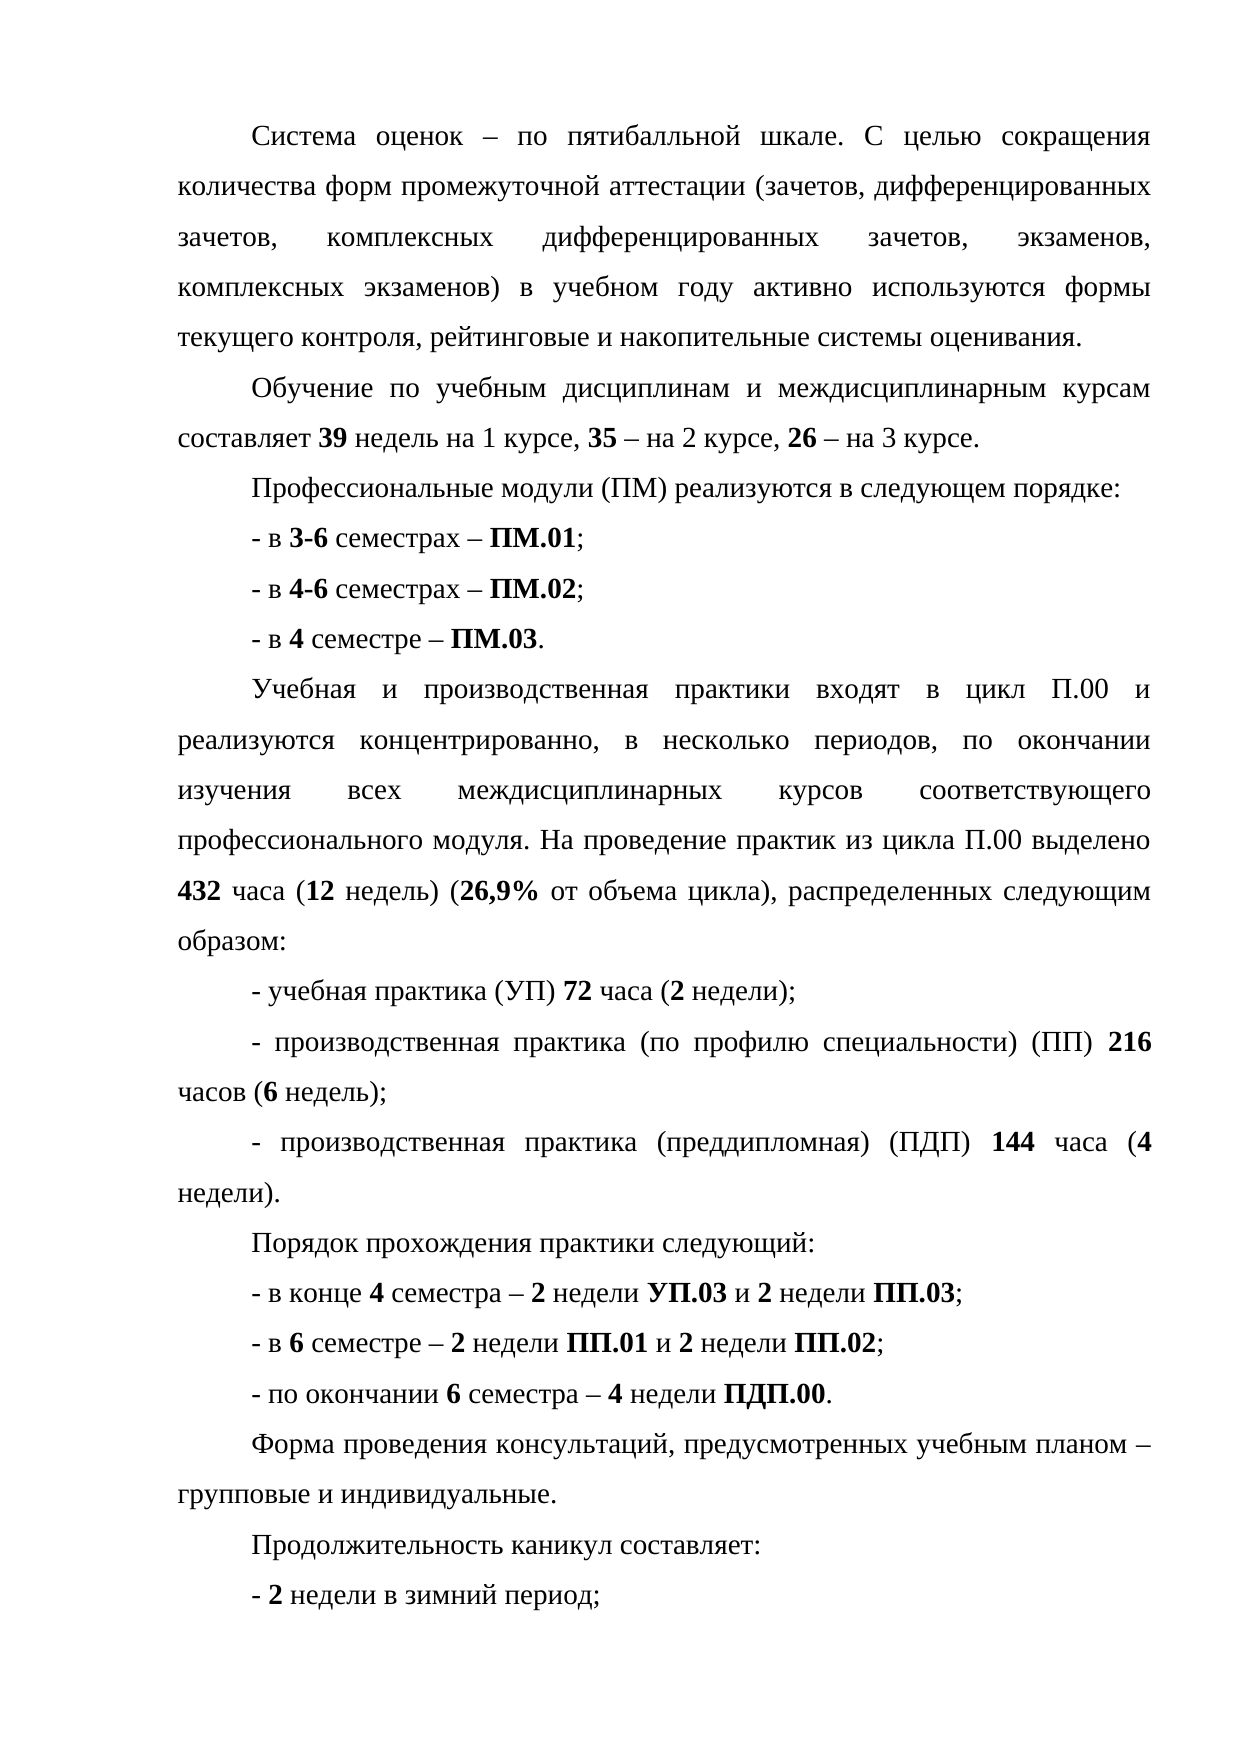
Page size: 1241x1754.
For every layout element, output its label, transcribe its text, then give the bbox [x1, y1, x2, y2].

text - 2 недели в зимний период; [177, 1577, 1152, 1611]
text - учебная практика (УП) 72 часа (2 недели); [177, 973, 1152, 1007]
text Система оценок – по пятибалльной шкале. С целью сокращения количества форм промежуточной аттестации (зачетов, дифференцированных зачетов, комплексных дифференцированных зачетов, экзаменов, комплексных экзаменов) в учебном году активно используются формы текущего контроля, рейтинговые и накопительные системы оценивания. [177, 118, 1152, 353]
text - в 3-6 семестрах – ПМ.01; [177, 521, 1152, 554]
text - в 6 семестре – 2 недели ПП.01 и 2 недели ПП.02; [177, 1326, 1152, 1359]
text - производственная практика (преддипломная) (ПДП) 144 часа (4 недели). [177, 1124, 1152, 1208]
text - в конце 4 семестра – 2 недели УП.03 и 2 недели ПП.03; [177, 1275, 1152, 1309]
text Профессиональные модули (ПМ) реализуются в следующем порядке: [177, 470, 1152, 504]
text Обучение по учебным дисциплинам и междисциплинарным курсам составляет 39 недель на 1 курсе, 35 – на 2 курсе, 26 – на 3 курсе. [177, 370, 1152, 453]
text Форма проведения консультаций, предусмотренных учебным планом – групповые и индивидуальные. [177, 1426, 1152, 1510]
text Учебная и производственная практики входят в цикл П.00 и реализуются концентрированно, в несколько периодов, по окончании изучения всех междисциплинарных курсов соответствующего профессионального модуля. На проведение практик из цикла П.00 выделено 432 часа (12 недель) (26,9% от объема цикла), распределенных следующим образом: [177, 672, 1152, 957]
text - производственная практика (по профилю специальности) (ПП) 216 часов (6 недель); [177, 1024, 1152, 1108]
text - по окончании 6 семестра – 4 недели ПДП.00. [177, 1376, 1152, 1409]
text Продолжительность каникул составляет: [177, 1527, 1152, 1560]
text - в 4-6 семестрах – ПМ.02; [177, 571, 1152, 604]
text Порядок прохождения практики следующий: [177, 1225, 1152, 1258]
text - в 4 семестре – ПМ.03. [177, 621, 1152, 655]
